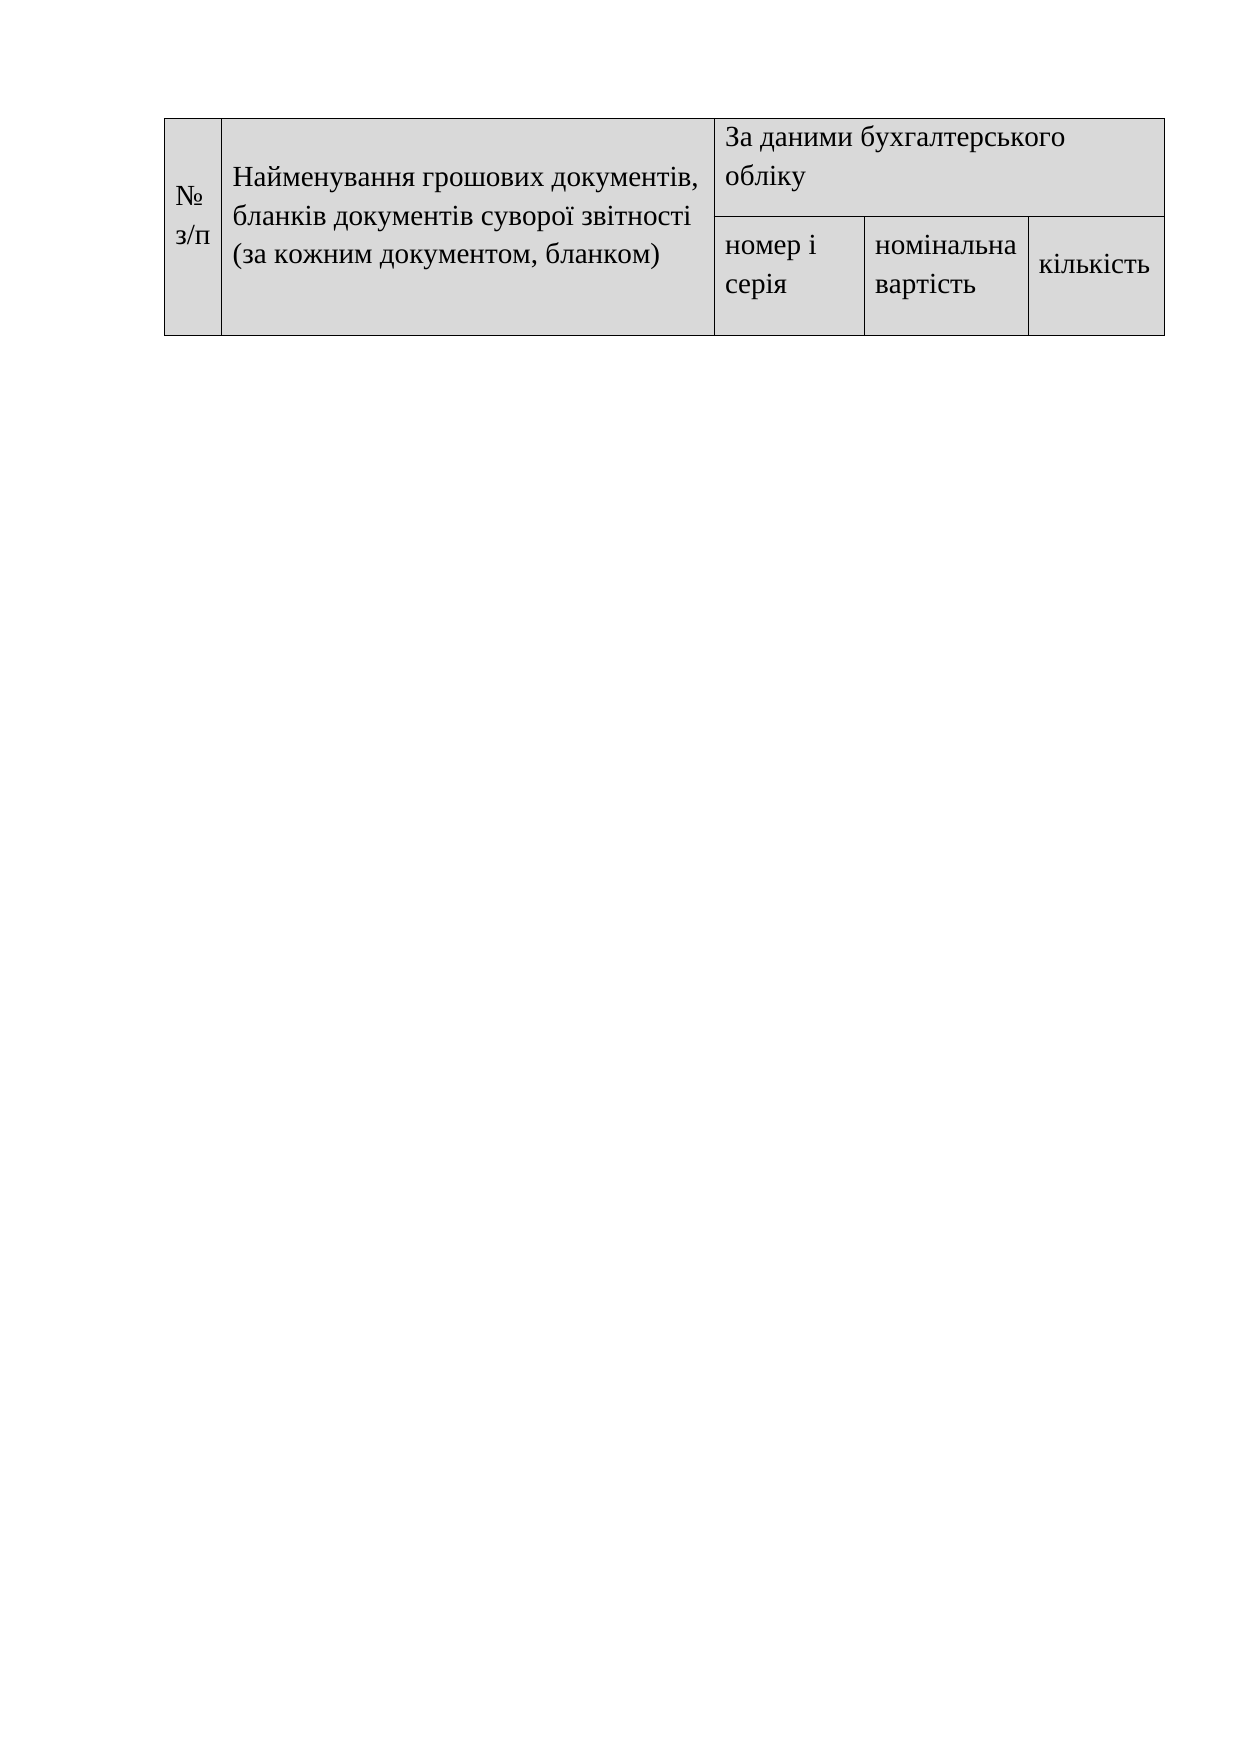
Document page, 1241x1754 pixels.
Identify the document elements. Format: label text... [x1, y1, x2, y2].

table_cell номінальна вартість [865, 217, 1028, 335]
table_header № з/п [165, 119, 221, 335]
table_cell номер і серія [715, 217, 864, 335]
table_cell кількість [1029, 217, 1164, 335]
table_header Найменування грошових документів, бланків документів суворої звітності (за кожним документом, бланком) [222, 119, 714, 335]
table_header За даними бухгалтерського обліку [715, 119, 1164, 216]
